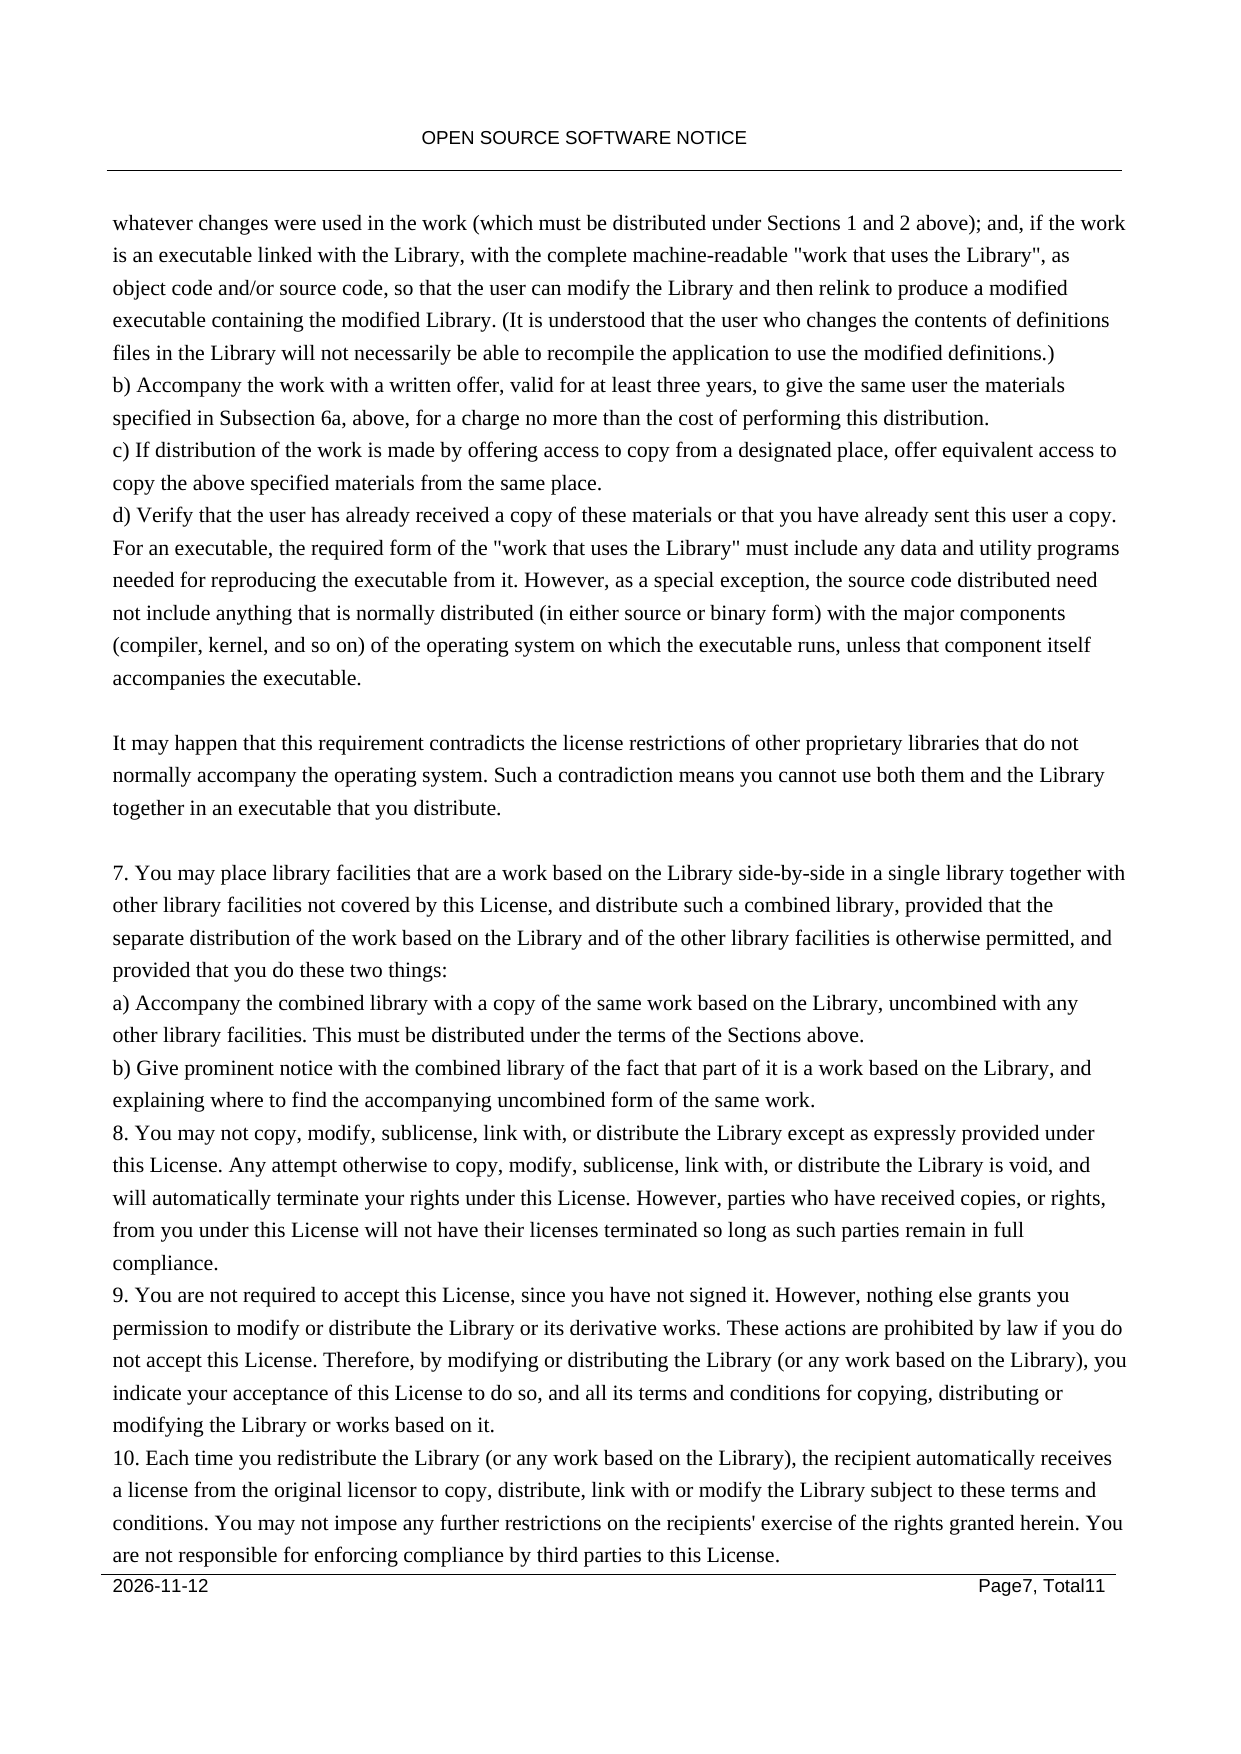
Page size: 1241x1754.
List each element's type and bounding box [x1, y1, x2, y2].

text [112, 206, 1128, 1571]
